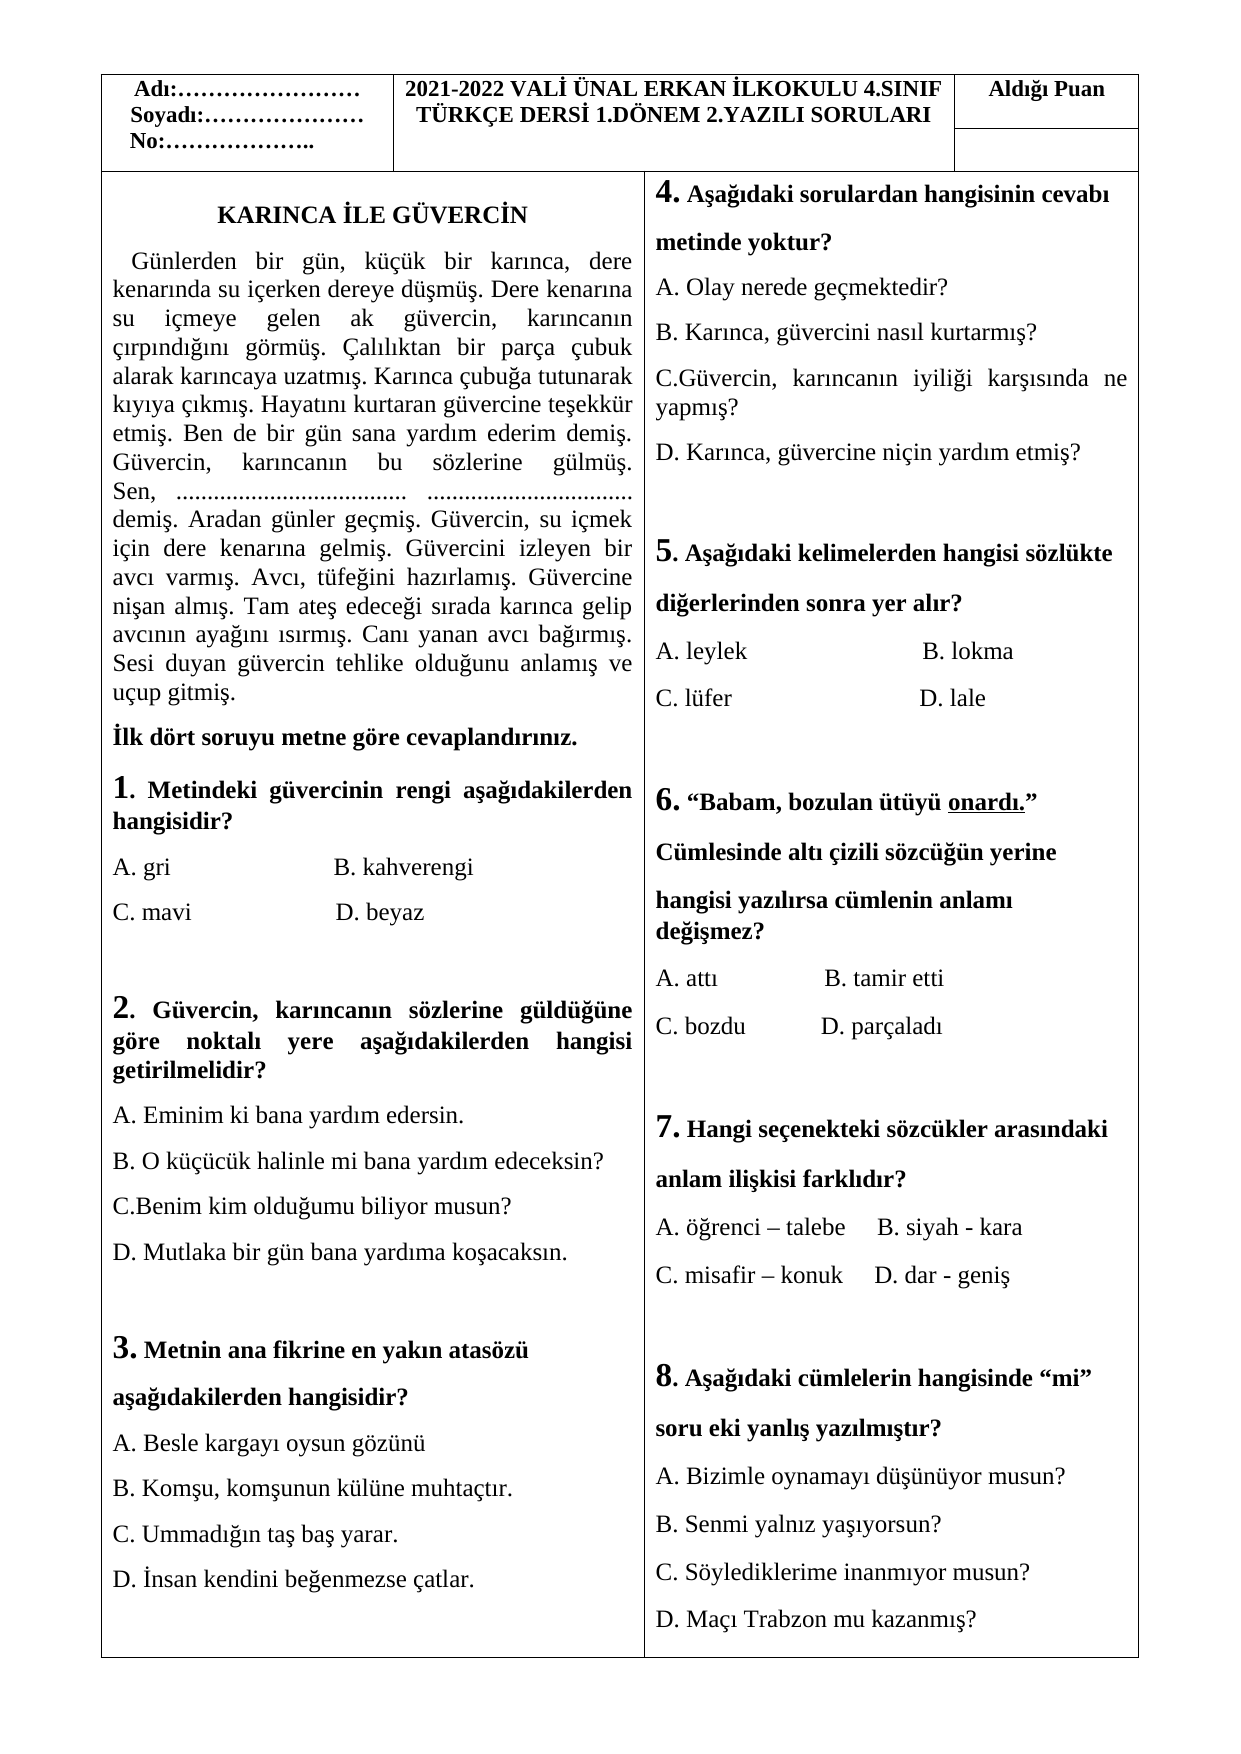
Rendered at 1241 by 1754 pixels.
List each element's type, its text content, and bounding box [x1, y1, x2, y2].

table_header Aldığı Puan [955, 75, 1138, 128]
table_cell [645, 172, 1138, 1657]
table_header Adı:…………………… Soyadı:………………… No:……………….. [102, 75, 393, 171]
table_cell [102, 172, 644, 1657]
table_header 2021-2022 VALİ ÜNAL ERKAN İLKOKULU 4.SINIF TÜRKÇE DERSİ 1.DÖNEM 2.YAZILI SORULARI [394, 75, 954, 171]
table_cell [955, 129, 1138, 171]
